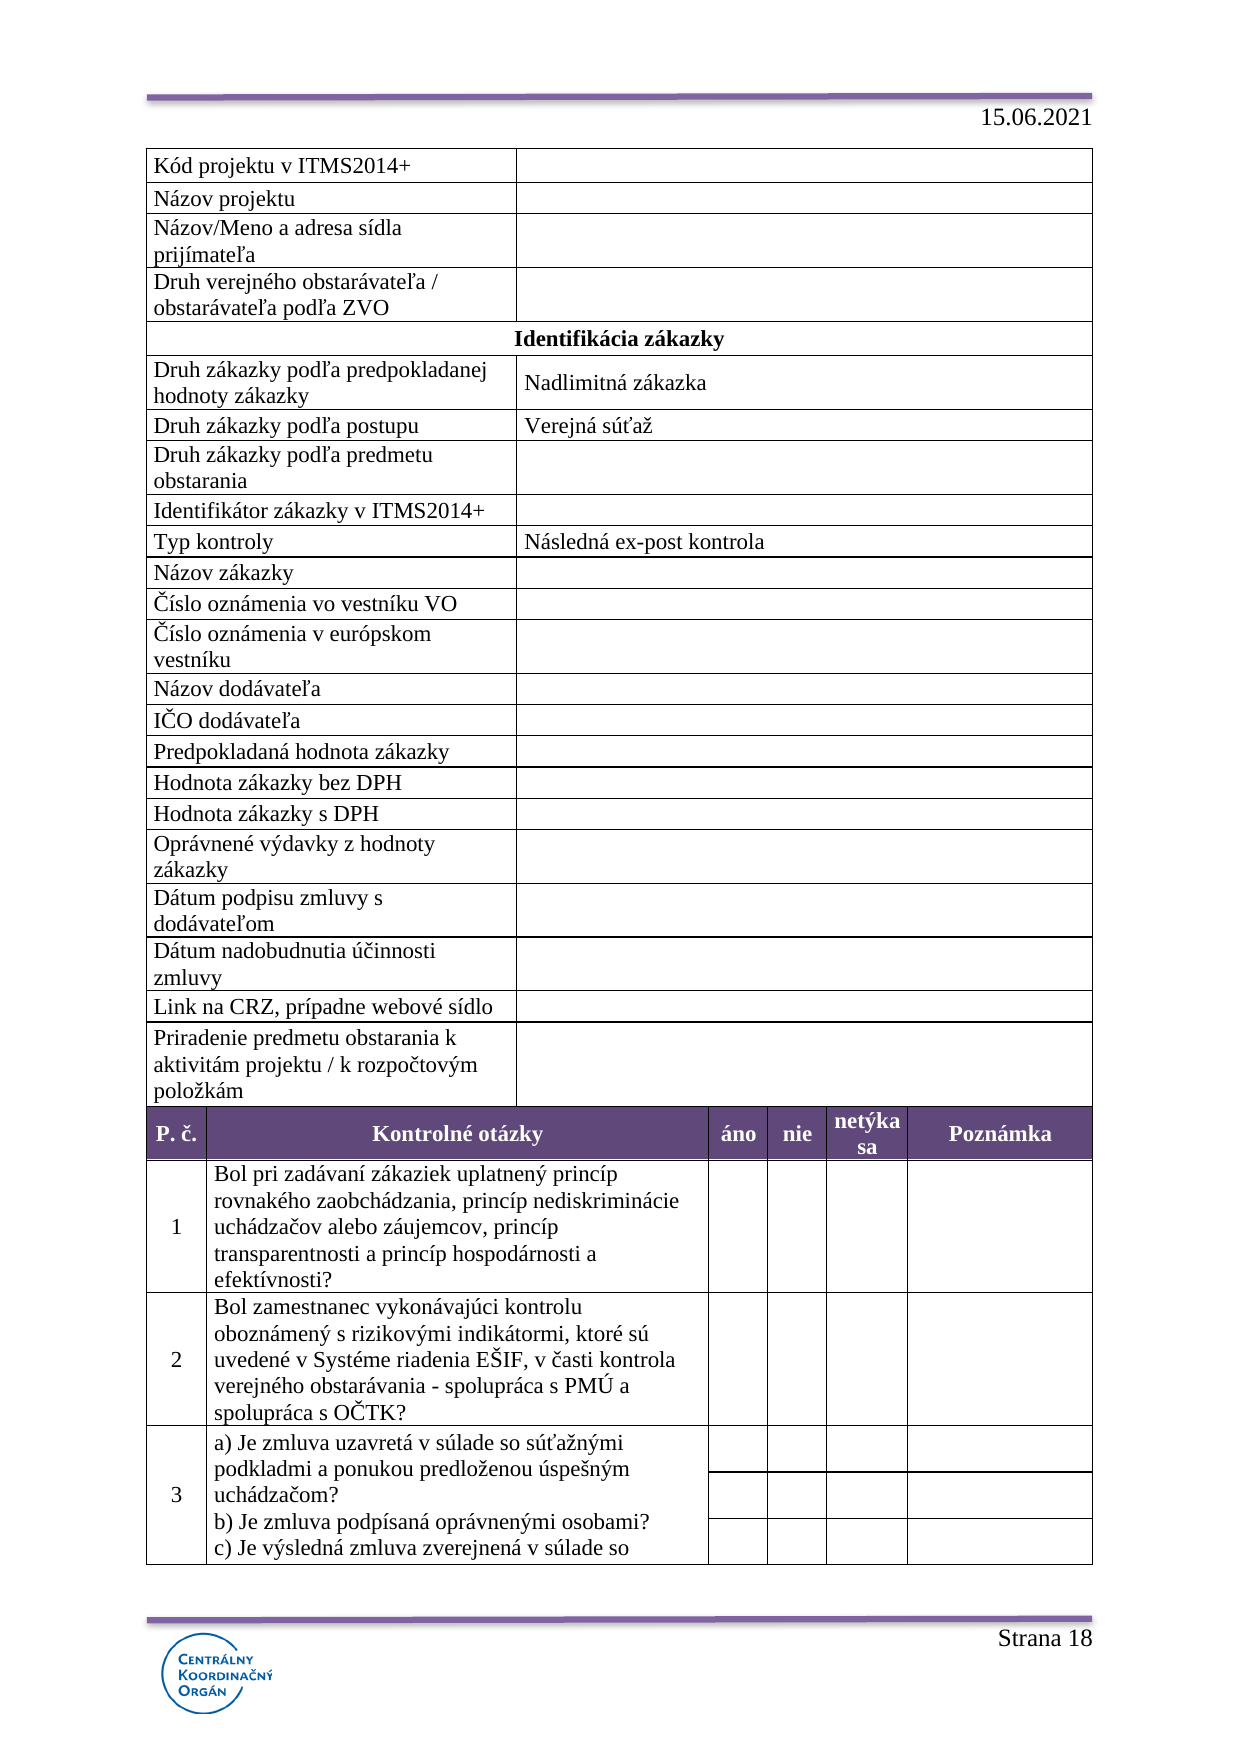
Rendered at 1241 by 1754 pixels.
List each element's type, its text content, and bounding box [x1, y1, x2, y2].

table_cell Kód projektu v ITMS2014+ [147, 149, 516, 182]
table_cell [517, 991, 1092, 1021]
table_cell Hodnota zákazky bez DPH [147, 768, 516, 798]
table_cell [827, 1519, 907, 1563]
table_cell [517, 938, 1092, 990]
table_cell [517, 674, 1092, 704]
table_cell Bol pri zadávaní zákaziek uplatnený princíp rovnakého zaobchádzania, princíp nediskriminácie uchádzačov alebo záujemcov, princíp transparentnosti a princíp hospodárnosti a efektívnosti? [207, 1161, 708, 1292]
table_cell Predpokladaná hodnota zákazky [147, 736, 516, 766]
table_cell [517, 589, 1092, 619]
table_cell P. č. [147, 1107, 206, 1159]
table_cell Kontrolné otázky [207, 1107, 708, 1159]
table_cell Bol zamestnanec vykonávajúci kontrolu oboznámený s rizikovými indikátormi, ktoré sú uvedené v Systéme riadenia EŠIF, v časti kontrola verejného obstarávania - spolupráca s PMÚ a spolupráca s OČTK? [207, 1293, 708, 1425]
table_cell [517, 558, 1092, 588]
table_cell [768, 1519, 826, 1563]
table_cell áno [709, 1107, 767, 1159]
table_cell netýka sa [827, 1107, 907, 1159]
table_cell [768, 1161, 826, 1292]
table_cell [517, 214, 1092, 267]
table_cell Názov projektu [147, 183, 516, 213]
table_cell Následná ex-post kontrola [517, 526, 1092, 556]
table_cell [908, 1519, 1092, 1563]
table_cell Typ kontroly [147, 526, 516, 556]
table_cell [908, 1473, 1092, 1517]
table_cell Názov dodávateľa [147, 674, 516, 704]
table_cell Druh zákazky podľa predmetu obstarania [147, 441, 516, 494]
table_cell Názov zákazky [147, 558, 516, 588]
table_cell Dátum podpisu zmluvy s dodávateľom [147, 884, 516, 936]
table_cell [517, 884, 1092, 936]
table_cell [517, 1023, 1092, 1106]
table_cell [827, 1161, 907, 1292]
table_cell Hodnota zákazky s DPH [147, 799, 516, 829]
table_cell [908, 1426, 1092, 1471]
table_cell [517, 268, 1092, 321]
table_cell [517, 830, 1092, 883]
table_cell Nadlimitná zákazka [517, 356, 1092, 409]
table_cell [827, 1473, 907, 1517]
picture [159, 1631, 272, 1713]
table_cell Identifikácia zákazky [147, 322, 1092, 355]
table_cell Druh verejného obstarávateľa / obstarávateľa podľa ZVO [147, 268, 516, 321]
table_cell [517, 183, 1092, 213]
table_cell Číslo oznámenia vo vestníku VO [147, 589, 516, 619]
table_cell [908, 1161, 1092, 1292]
table_cell [517, 705, 1092, 735]
table_cell [517, 736, 1092, 766]
table_cell [768, 1293, 826, 1425]
table_cell [709, 1161, 767, 1292]
table_cell [827, 1293, 907, 1425]
table_cell IČO dodávateľa [147, 705, 516, 735]
table_cell [517, 149, 1092, 182]
table_cell [709, 1519, 767, 1563]
table_cell [517, 768, 1092, 798]
table_cell 3 [147, 1426, 206, 1563]
table_cell Oprávnené výdavky z hodnoty zákazky [147, 830, 516, 883]
table_cell 1 [147, 1161, 206, 1292]
table_cell [768, 1473, 826, 1517]
table_cell Druh zákazky podľa postupu [147, 410, 516, 440]
table_cell Verejná súťaž [517, 410, 1092, 440]
table_cell [517, 620, 1092, 673]
table_cell Názov/Meno a adresa sídla prijímateľa [147, 214, 516, 267]
table_cell Identifikátor zákazky v ITMS2014+ [147, 495, 516, 525]
table_cell [908, 1293, 1092, 1425]
table_cell [517, 441, 1092, 494]
table_cell [709, 1293, 767, 1425]
table_cell Link na CRZ, prípadne webové sídlo [147, 991, 516, 1021]
table_cell [709, 1426, 767, 1471]
table_cell Priradenie predmetu obstarania k aktivitám projektu / k rozpočtovým položkám [147, 1023, 516, 1106]
table_cell Číslo oznámenia v európskom vestníku [147, 620, 516, 673]
table_cell Poznámka [908, 1107, 1092, 1159]
table_cell [768, 1426, 826, 1471]
table_cell [827, 1426, 907, 1471]
table_cell [517, 495, 1092, 525]
table_cell nie [768, 1107, 826, 1159]
table_cell [709, 1473, 767, 1517]
table_cell Dátum nadobudnutia účinnosti zmluvy [147, 938, 516, 990]
table_cell a) Je zmluva uzavretá v súlade so súťažnými podkladmi a ponukou predloženou úspešným uchádzačom? b) Je zmluva podpísaná oprávnenými osobami? c) Je výsledná zmluva zverejnená v súlade so zákonom o slobodnom prístupe k informáciám? d) Je zmluva uzavretá v lehote viazanosti ponúk? [207, 1426, 708, 1563]
table_cell [517, 799, 1092, 829]
table_cell Druh zákazky podľa predpokladanej hodnoty zákazky [147, 356, 516, 409]
table_cell 2 [147, 1293, 206, 1425]
